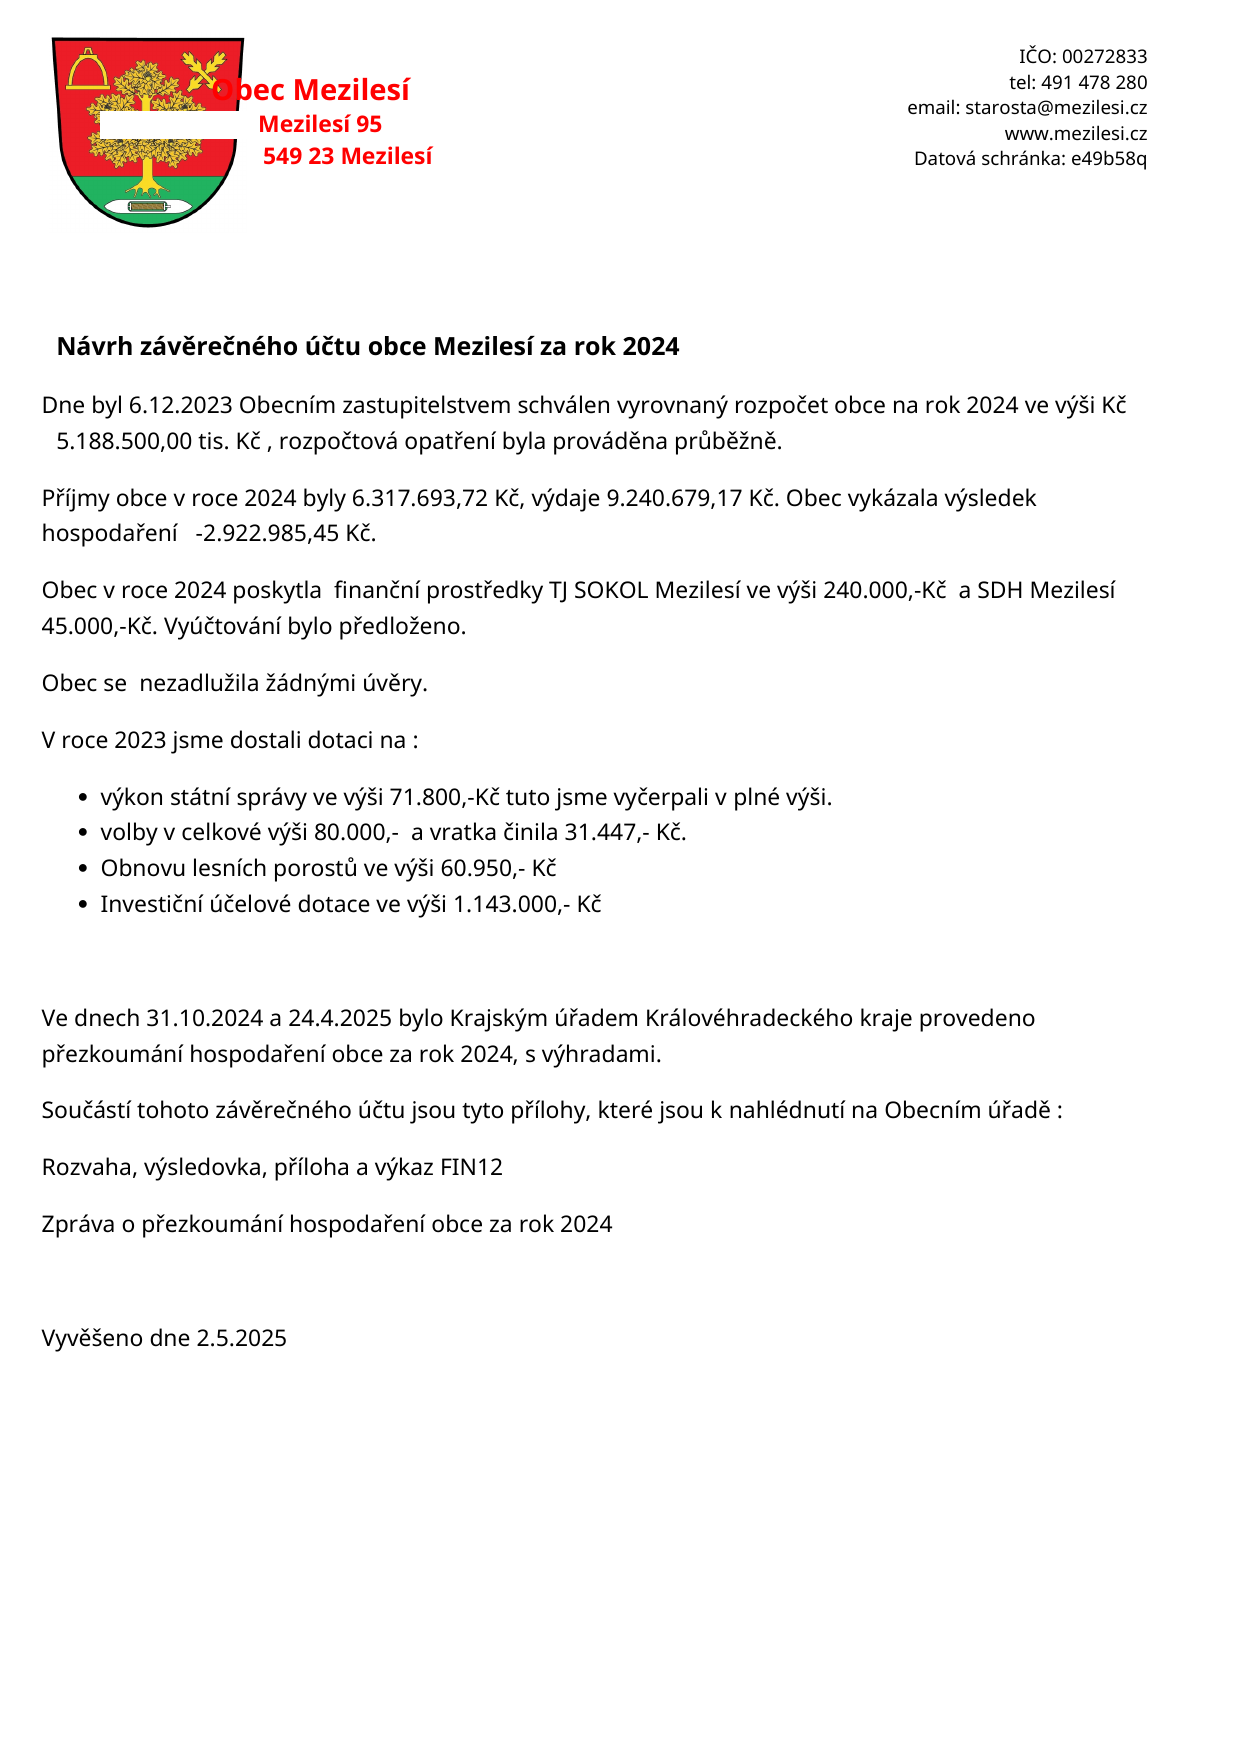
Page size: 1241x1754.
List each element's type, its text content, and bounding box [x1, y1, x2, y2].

text Ve dnech 31.10.2024 a 24.4.2025 bylo Krajským úřadem Královéhradeckého kraje provedeno přezkoumání hospodaření obce za rok 2024, s výhradami. [41, 1002, 1140, 1069]
text Součástí tohoto závěrečného účtu jsou tyto přílohy, které jsou k nahlédnutí na Obecním úřadě : [41, 1094, 1140, 1126]
list Obnovu lesních porostů ve výši 60.950,- Kč [79, 852, 1140, 883]
picture [48, 32, 247, 233]
text Příjmy obce v roce 2024 byly 6.317.693,72 Kč, výdaje 9.240.679,17 Kč. Obec vykázala výsledek hospodaření -2.922.985,45 Kč. [41, 481, 1140, 549]
list Investiční účelové dotace ve výši 1.143.000,- Kč [79, 888, 1140, 919]
list výkon státní správy ve výši 71.800,-Kč tuto jsme vyčerpali v plné výši. [79, 780, 1140, 812]
text Rozvaha, výsledovka, příloha a výkaz FIN12 [41, 1151, 1140, 1182]
text Dne byl 6.12.2023 Obecním zastupitelstvem schválen vyrovnaný rozpočet obce na rok 2024 ve výši Kč 5.188.500,00 tis. Kč , rozpočtová opatření byla prováděna průběžně. [41, 389, 1140, 456]
picture [241, 87, 247, 97]
text Vyvěšeno dne 2.5.2025 [41, 1322, 1140, 1353]
list volby v celkové výši 80.000,- a vratka činila 31.447,- Kč. [79, 816, 1140, 848]
text Zpráva o přezkoumání hospodaření obce za rok 2024 [41, 1208, 1140, 1239]
text Obec se nezadlužila žádnými úvěry. [41, 667, 1140, 698]
text V roce 2023 jsme dostali dotaci na : [41, 724, 1140, 755]
text Návrh závěrečného účtu obce Mezilesí za rok 2024 [56, 329, 1140, 363]
text Obec v roce 2024 poskytla finanční prostředky TJ SOKOL Mezilesí ve výši 240.000,-Kč a SDH Mezilesí 45.000,-Kč. Vyúčtování bylo předloženo. [41, 574, 1140, 641]
